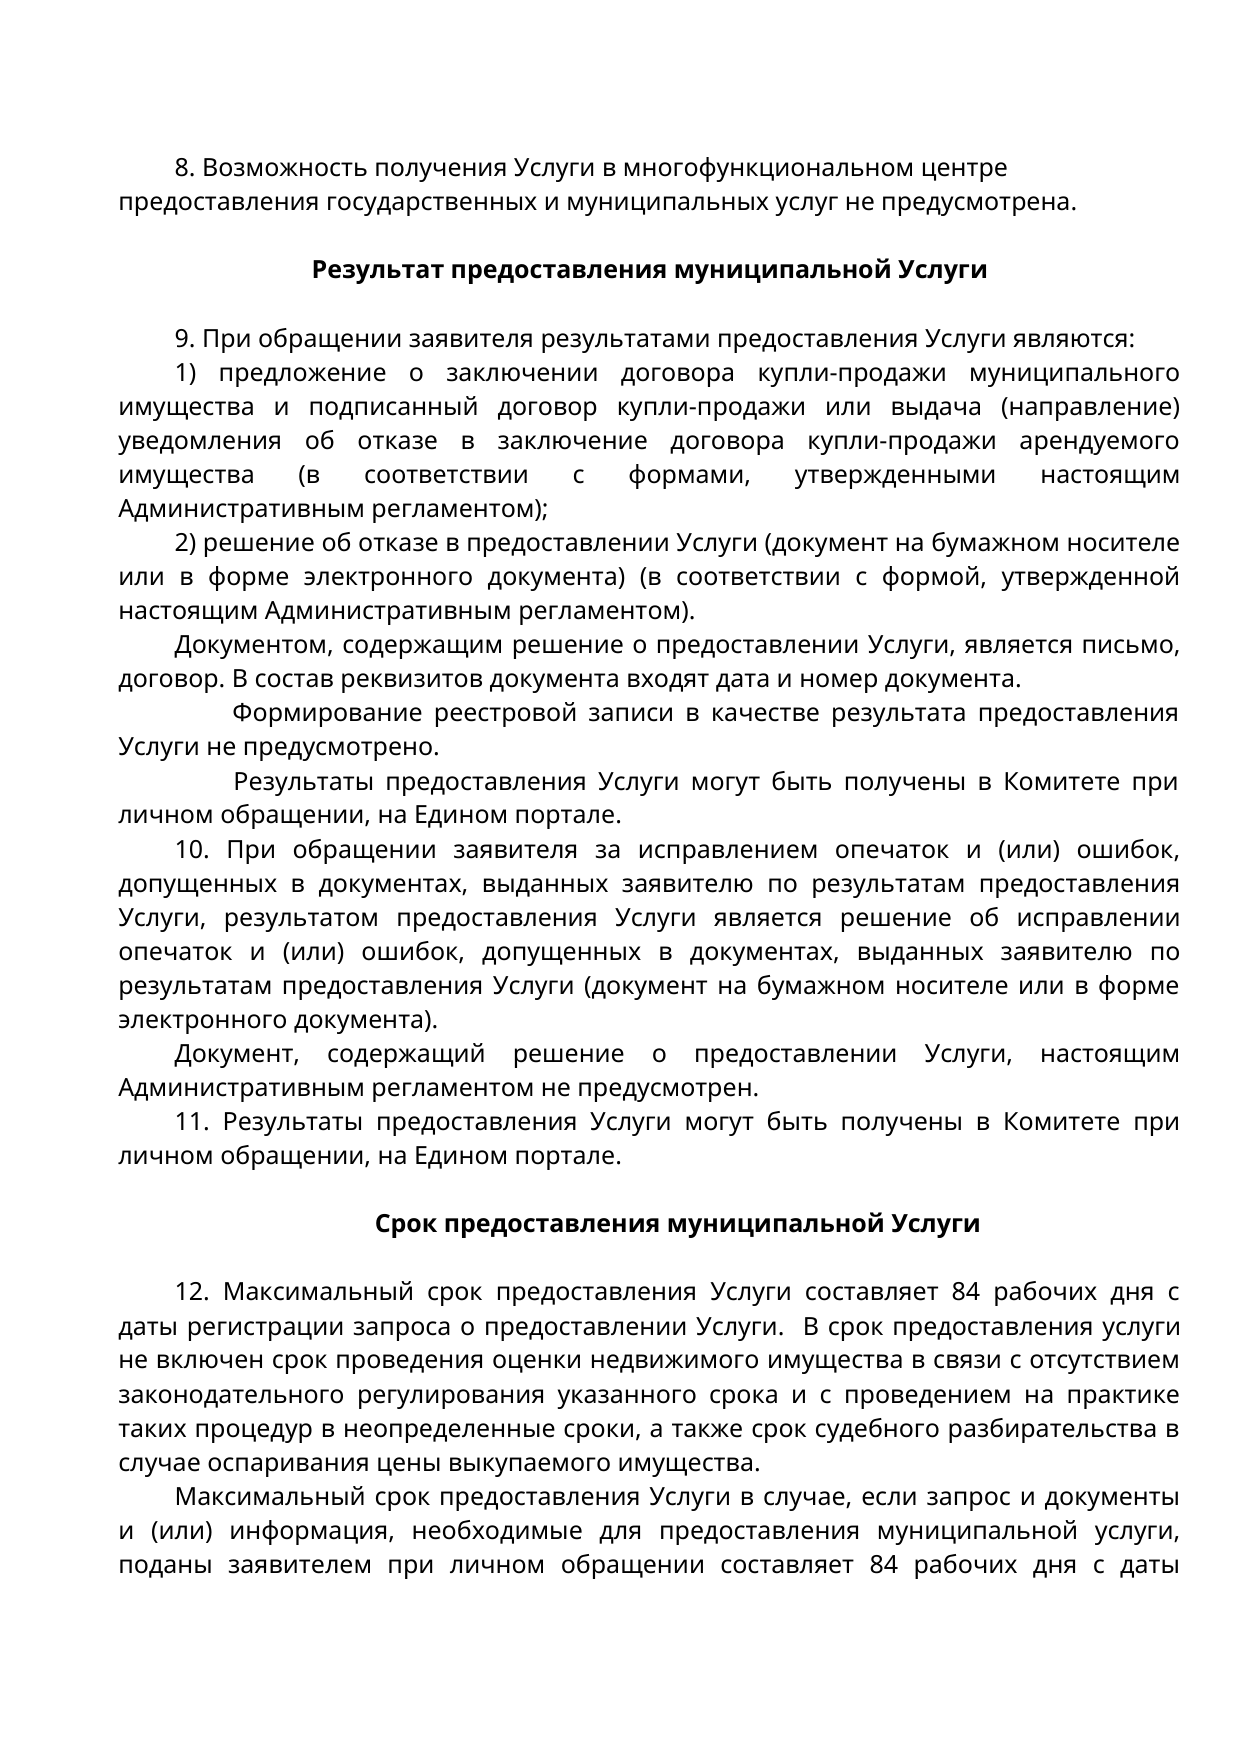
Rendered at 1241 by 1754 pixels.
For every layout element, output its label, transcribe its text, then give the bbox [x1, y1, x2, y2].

title Результат предоставления муниципальной Услуги [118, 252, 1181, 286]
title 8. Возможность получения Услуги в многофункциональном центре предоставления государственных и муниципальных услуг не предусмотрена. [118, 150, 1181, 218]
text 1) предложение о заключении договора купли-продажи муниципального имущества и подписанный договор купли-продажи или выдача (направление) уведомления об отказе в заключение договора купли-продажи арендуемого имущества (в соответствии с формами, утвержденными настоящим Административным регламентом); [118, 354, 1181, 525]
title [118, 1478, 1181, 1581]
text Формирование реестровой записи в качестве результата предоставления Услуги не предусмотрено. [118, 695, 1181, 763]
text 11. Результаты предоставления Услуги могут быть получены в Комитете при личном обращении, на Едином портале. [118, 1104, 1181, 1172]
text Документом, содержащим решение о предоставлении Услуги, является письмо, договор. В состав реквизитов документа входят дата и номер документа. [118, 627, 1181, 695]
text Документ, содержащий решение о предоставлении Услуги, настоящим Административным регламентом не предусмотрен. [118, 1036, 1181, 1104]
text 9. При обращении заявителя результатами предоставления Услуги являются: [118, 320, 1181, 354]
text 10. При обращении заявителя за исправлением опечаток и (или) ошибок, допущенных в документах, выданных заявителю по результатам предоставления Услуги, результатом предоставления Услуги является решение об исправлении опечаток и (или) ошибок, допущенных в документах, выданных заявителю по результатам предоставления Услуги (документ на бумажном носителе или в форме электронного документа). [118, 831, 1181, 1036]
title Срок предоставления муниципальной Услуги [118, 1206, 1181, 1240]
text 12. Максимальный срок предоставления Услуги составляет 84 рабочих дня с даты регистрации запроса о предоставлении Услуги. В срок предоставления услуги не включен срок проведения оценки недвижимого имущества в связи с отсутствием законодательного регулирования указанного срока и с проведением на практике таких процедур в неопределенные сроки, а также срок судебного разбирательства в случае оспаривания цены выкупаемого имущества. [118, 1274, 1181, 1478]
text 2) решение об отказе в предоставлении Услуги (документ на бумажном носителе или в форме электронного документа) (в соответствии с формой, утвержденной настоящим Административным регламентом). [118, 525, 1181, 627]
text Результаты предоставления Услуги могут быть получены в Комитете при личном обращении, на Едином портале. [118, 763, 1181, 831]
